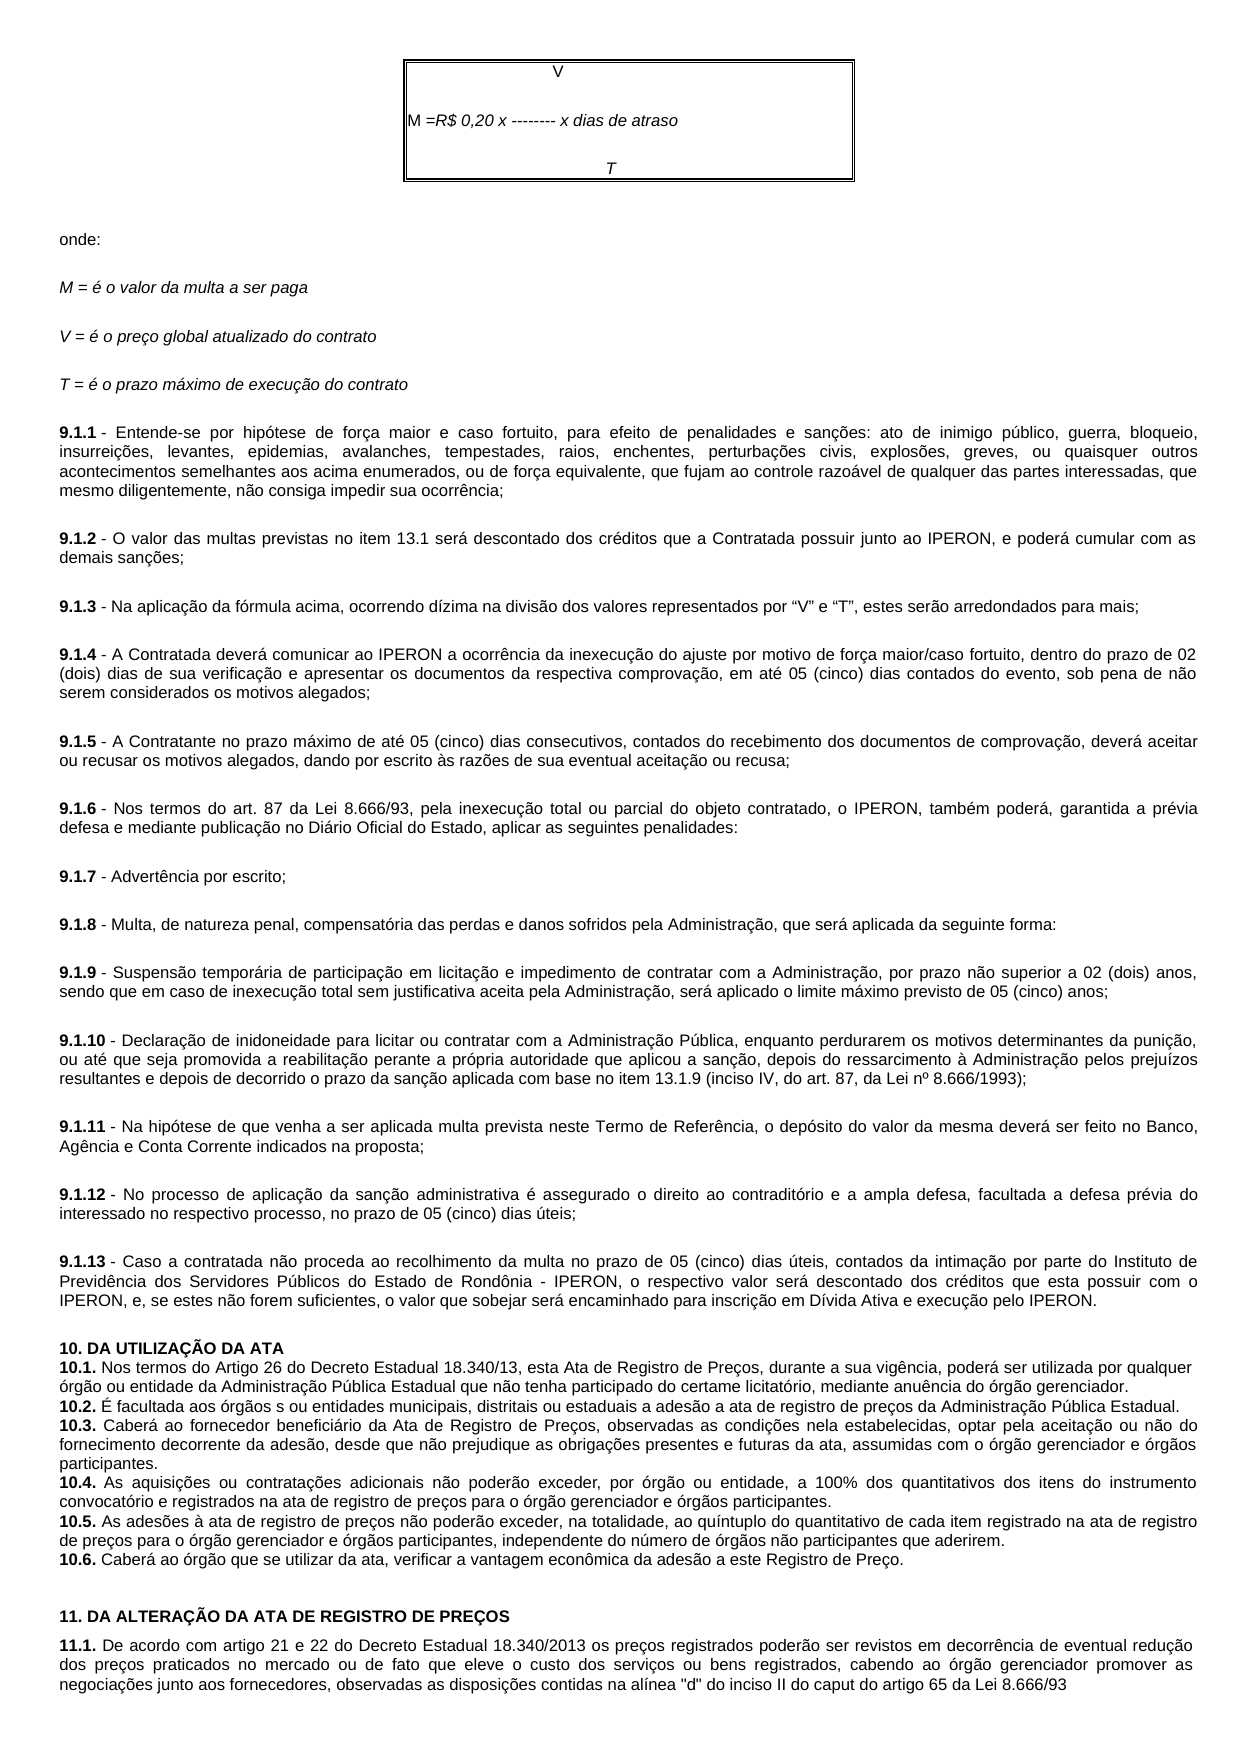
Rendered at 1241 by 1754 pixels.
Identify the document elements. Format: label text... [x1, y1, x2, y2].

text M = é o valor da multa a ser paga [59, 278, 1199, 297]
text 9.1.8 - Multa, de natureza penal, compensatória das perdas e danos sofridos pela Administração, que será aplicada da seguinte forma: [59, 915, 1199, 934]
text 9.1.4 - A Contratada deverá comunicar ao IPERON a ocorrência da inexecução do ajuste por motivo de força maior/caso fortuito, dentro do prazo de 02 (dois) dias de sua verificação e apresentar os documentos da respectiva comprovação, em até 05 (cinco) dias contados do evento, sob pena de não serem considerados os motivos alegados; [59, 645, 1199, 702]
text 9.1.3 - Na aplicação da fórmula acima, ocorrendo dízima na divisão dos valores representados por “V” e “T”, estes serão arredondados para mais; [59, 596, 1199, 616]
text 10. DA UTILIZAÇÃO DA ATA [59, 1339, 1199, 1358]
text 10.2. É facultada aos órgãos s ou entidades municipais, distritais ou estaduais a adesão a ata de registro de preços da Administração Pública Estadual. [59, 1396, 1194, 1416]
list 10.5. As adesões à ata de registro de preços não poderão exceder, na totalidade, ao quíntuplo do quantitativo de cada item registrado na ata de registro de preços para o órgão gerenciador e órgãos participantes, independente do número de órgãos não participantes que aderirem. [59, 1511, 1199, 1550]
text 9.1.6 - Nos termos do art. 87 da Lei 8.666/93, pela inexecução total ou parcial do objeto contratado, o IPERON, também poderá, garantida a prévia defesa e mediante publicação no Diário Oficial do Estado, aplicar as seguintes penalidades: [59, 799, 1199, 837]
text 9.1.10 - Declaração de inidoneidade para licitar ou contratar com a Administração Pública, enquanto perdurarem os motivos determinantes da punição, ou até que seja promovida a reabilitação perante a própria autoridade que aplicou a sanção, depois do ressarcimento à Administração pelos prejuízos resultantes e depois de decorrido o prazo da sanção aplicada com base no item 13.1.9 (inciso IV, do art. 87, da Lei nº 8.666/1993); [59, 1031, 1199, 1088]
text 9.1.5 - A Contratante no prazo máximo de até 05 (cinco) dias consecutivos, contados do recebimento dos documentos de comprovação, deverá aceitar ou recusar os motivos alegados, dando por escrito às razões de sua eventual aceitação ou recusa; [59, 731, 1199, 770]
text 10.6. Caberá ao órgão que se utilizar da ata, verificar a vantagem econômica da adesão a este Registro de Preço. [59, 1550, 1199, 1569]
text T = é o prazo máximo de execução do contrato [59, 375, 1199, 394]
text 10.1. Nos termos do Artigo 26 do Decreto Estadual 18.340/13, esta Ata de Registro de Preços, durante a sua vigência, poderá ser utilizada por qualquer órgão ou entidade da Administração Pública Estadual que não tenha participado do certame licitatório, mediante anuência do órgão gerenciador. [59, 1358, 1194, 1396]
text 11.1. De acordo com artigo 21 e 22 do Decreto Estadual 18.340/2013 os preços registrados poderão ser revistos em decorrência de eventual redução dos preços praticados no mercado ou de fato que eleve o custo dos serviços ou bens registrados, cabendo ao órgão gerenciador promover as negociações junto aos fornecedores, observadas as disposições contidas na alínea "d" do inciso II do caput do artigo 65 da Lei 8.666/93 [59, 1636, 1194, 1693]
text 9.1.12 - No processo de aplicação da sanção administrativa é assegurado o direito ao contraditório e a ampla defesa, facultada a defesa prévia do interessado no respectivo processo, no prazo de 05 (cinco) dias úteis; [59, 1185, 1199, 1223]
list 10.4. As aquisições ou contratações adicionais não poderão exceder, por órgão ou entidade, a 100% dos quantitativos dos itens do instrumento convocatório e registrados na ata de registro de preços para o órgão gerenciador e órgãos participantes. [59, 1473, 1199, 1511]
text 9.1.7 - Advertência por escrito; [59, 866, 1199, 886]
text 9.1.1 - Entende-se por hipótese de força maior e caso fortuito, para efeito de penalidades e sanções: ato de inimigo público, guerra, bloqueio, insurreições, levantes, epidemias, avalanches, tempestades, raios, enchentes, perturbações civis, explosões, greves, ou quaisquer outros acontecimentos semelhantes aos acima enumerados, ou de força equivalente, que fujam ao controle razoável de qualquer das partes interessadas, que mesmo diligentemente, não consiga impedir sua ocorrência; [59, 423, 1199, 500]
table_header V M =R$ 0,20 x -------- x dias de atraso T [407, 63, 852, 178]
list 10.3. Caberá ao fornecedor beneficiário da Ata de Registro de Preços, observadas as condições nela estabelecidas, optar pela aceitação ou não do fornecimento decorrente da adesão, desde que não prejudique as obrigações presentes e futuras da ata, assumidas com o órgão gerenciador e órgãos participantes. [59, 1416, 1199, 1473]
text 9.1.2 - O valor das multas previstas no item 13.1 será descontado dos créditos que a Contratada possuir junto ao IPERON, e poderá cumular com as demais sanções; [59, 529, 1199, 567]
text 11. DA ALTERAÇÃO DA ATA DE REGISTRO DE PREÇOS [59, 1607, 1199, 1626]
text 9.1.13 - Caso a contratada não proceda ao recolhimento da multa no prazo de 05 (cinco) dias úteis, contados da intimação por parte do Instituto de Previdência dos Servidores Públicos do Estado de Rondônia - IPERON, o respectivo valor será descontado dos créditos que esta possuir com o IPERON, e, se estes não forem suficientes, o valor que sobejar será encaminhado para inscrição em Dívida Ativa e execução pelo IPERON. [59, 1252, 1199, 1310]
text V = é o preço global atualizado do contrato [59, 326, 1199, 346]
text onde: [59, 230, 1199, 249]
text 9.1.9 - Suspensão temporária de participação em licitação e impedimento de contratar com a Administração, por prazo não superior a 02 (dois) anos, sendo que em caso de inexecução total sem justificativa aceita pela Administração, será aplicado o limite máximo previsto de 05 (cinco) anos; [59, 963, 1199, 1001]
text 9.1.11 - Na hipótese de que venha a ser aplicada multa prevista neste Termo de Referência, o depósito do valor da mesma deverá ser feito no Banco, Agência e Conta Corrente indicados na proposta; [59, 1117, 1199, 1156]
